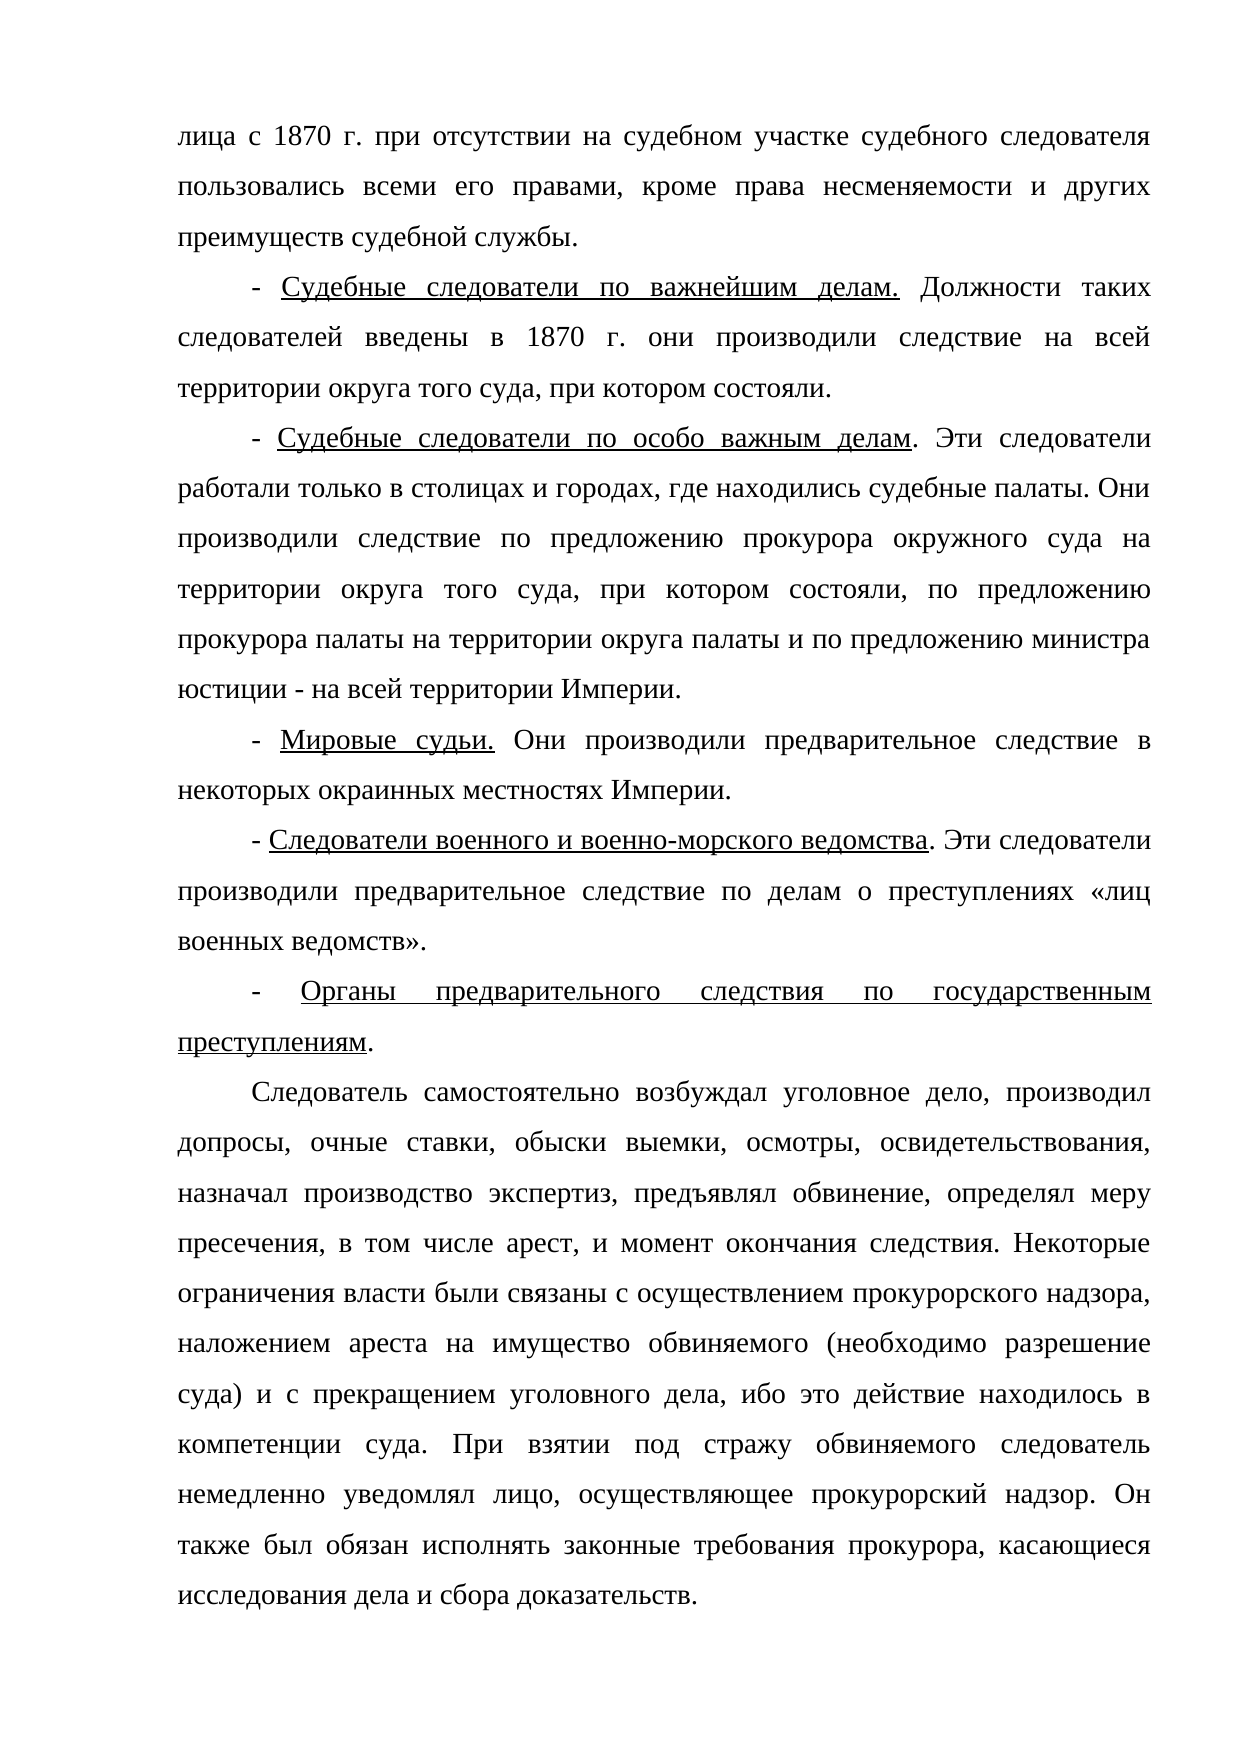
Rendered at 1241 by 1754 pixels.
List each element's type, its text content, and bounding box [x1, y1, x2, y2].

text - Судебные следователи по особо важным делам. Эти следователи работали только в столицах и городах, где находились судебные палаты. Они производили следствие по предложению прокурора окружного суда на территории округа того суда, при котором состояли, по предложению прокурора палаты на территории округа палаты и по предложению министра юстиции - на всей территории Империи. [177, 420, 1152, 705]
text - Судебные следователи по важнейшим делам. Должности таких следователей введены в 1870 г. они производили следствие на всей территории округа того суда, при котором состояли. [177, 269, 1152, 403]
text - Следователи военного и военно-морского ведомства. Эти следователи производили предварительное следствие по делам о преступлениях «лиц военных ведомств». [177, 822, 1152, 957]
text Следователь самостоятельно возбуждал уголовное дело, производил допросы, очные ставки, обыски выемки, осмотры, освидетельствования, назначал производство экспертиз, предъявлял обвинение, определял меру пресечения, в том числе арест, и момент окончания следствия. Некоторые ограничения власти были связаны с осуществлением прокурорского надзора, наложением ареста на имущество обвиняемого (необходимо разрешение суда) и с прекращением уголовного дела, ибо это действие находилось в компетенции суда. При взятии под стражу обвиняемого следователь немедленно уведомлял лицо, осуществляющее прокурорский надзор. Он также был обязан исполнять законные требования прокурора, касающиеся исследования дела и сбора доказательств. [177, 1074, 1152, 1611]
text - Органы предварительного следствия по государственным преступлениям. [177, 973, 1152, 1057]
text - Мировые судьи. Они производили предварительное следствие в некоторых окраинных местностях Империи. [177, 722, 1152, 806]
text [177, 118, 1152, 252]
